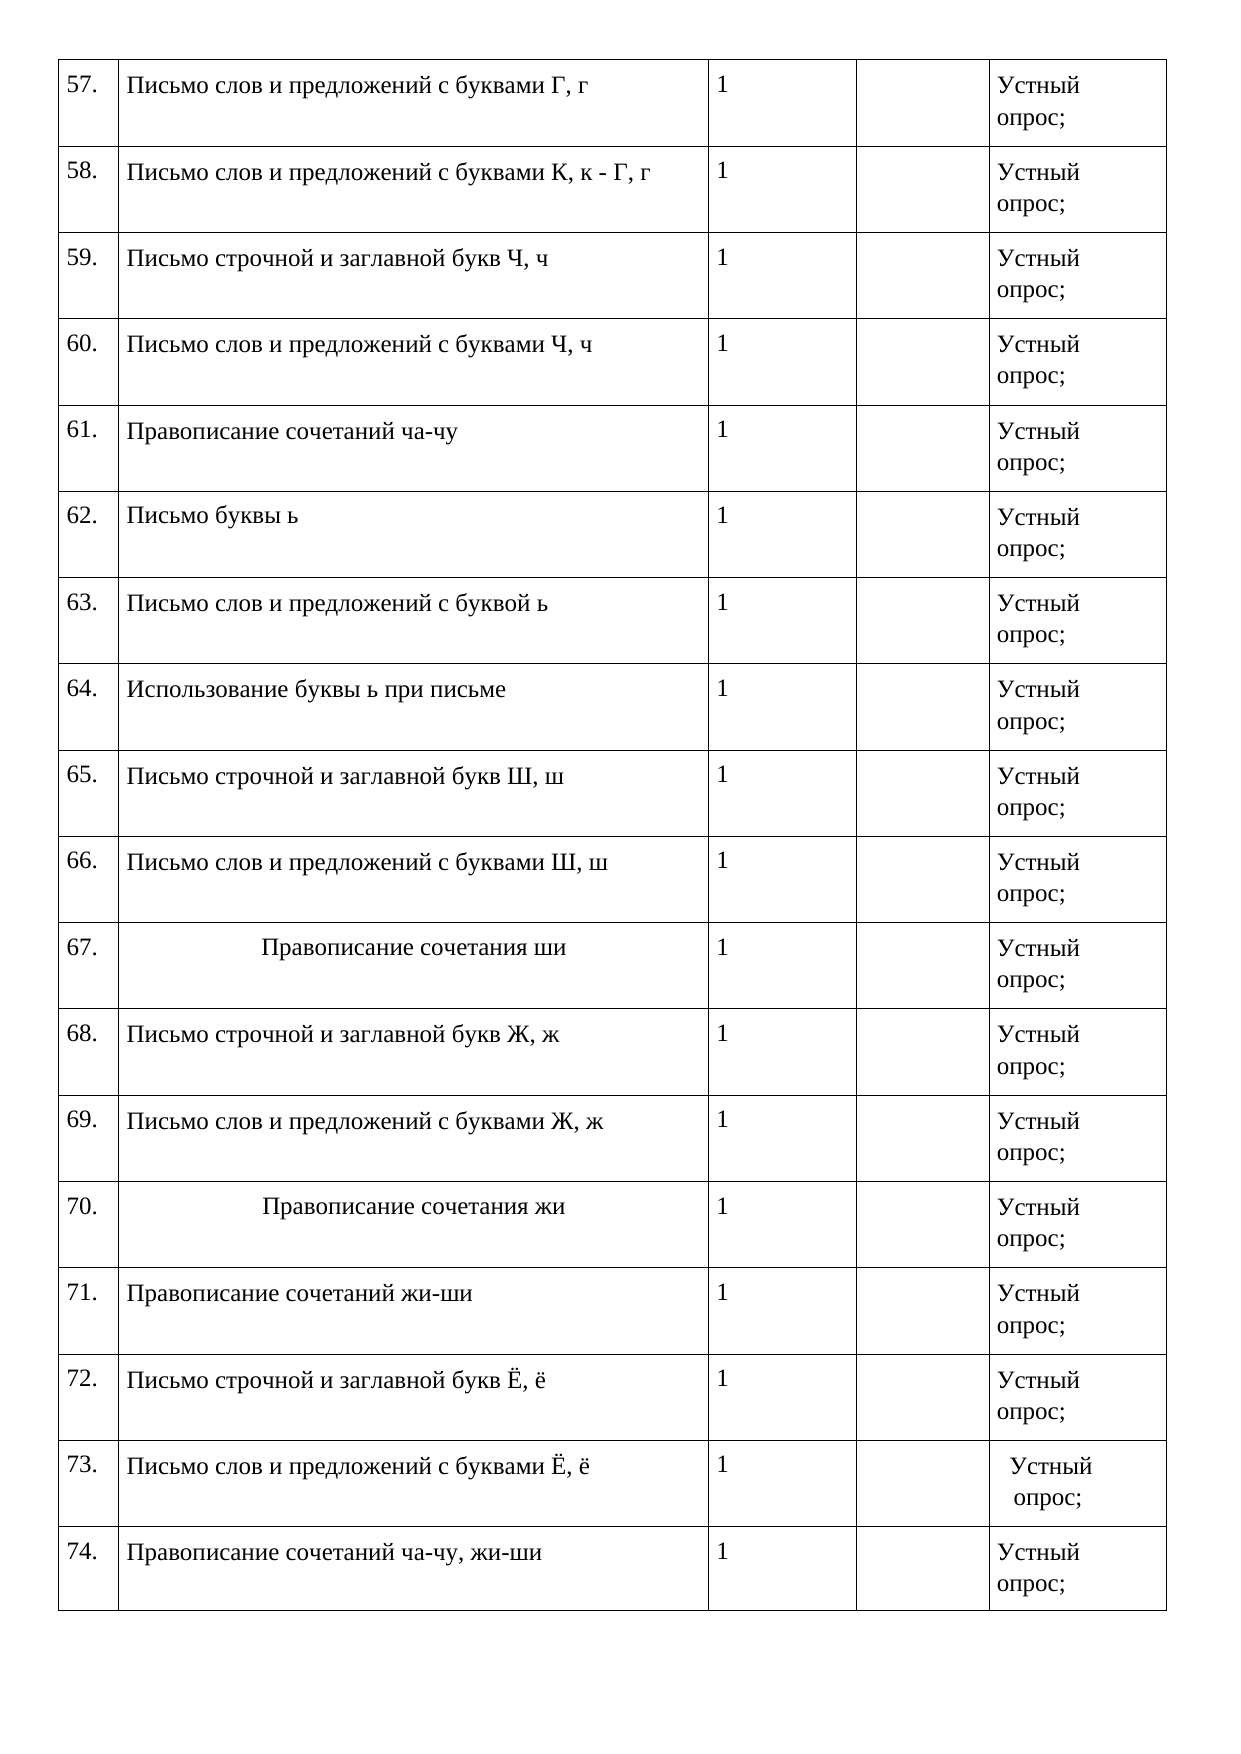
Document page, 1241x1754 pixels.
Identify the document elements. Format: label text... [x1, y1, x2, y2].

table_cell Устный опрос; [990, 319, 1166, 404]
table_cell [857, 492, 989, 577]
table_cell [857, 1009, 989, 1094]
table_cell [857, 1096, 989, 1181]
table_cell Устный опрос; [990, 578, 1166, 663]
table_cell Устный опрос; [990, 492, 1166, 577]
table_cell [857, 233, 989, 318]
table_cell 1 [709, 1096, 856, 1181]
table_cell Письмо строчной и заглавной букв Ё, ё [119, 1355, 708, 1440]
table_cell 1 [709, 578, 856, 663]
table_cell Письмо буквы ь [119, 492, 708, 577]
table_cell 1 [709, 233, 856, 318]
table_cell [857, 1441, 989, 1526]
table_cell 1 [709, 1441, 856, 1526]
table_cell 62. [59, 492, 118, 577]
table_cell [857, 1527, 989, 1610]
table_cell 68. [59, 1009, 118, 1094]
table_header 1 [709, 60, 856, 146]
table_cell 1 [709, 1355, 856, 1440]
table_cell 1 [709, 664, 856, 749]
table_cell Устный опрос; [990, 837, 1166, 922]
table_cell Устный опрос; [990, 147, 1166, 232]
table_cell [857, 837, 989, 922]
table_cell 73. [59, 1441, 118, 1526]
table_cell Устный опрос; [990, 664, 1166, 749]
table_cell 66. [59, 837, 118, 922]
table_cell 1 [709, 837, 856, 922]
table_cell Использование буквы ь при письме [119, 664, 708, 749]
table_header Устный опрос; [990, 60, 1166, 146]
table_cell Письмо строчной и заглавной букв Ч, ч [119, 233, 708, 318]
table_cell Правописание сочетания жи [119, 1182, 708, 1267]
table_cell 1 [709, 147, 856, 232]
table_cell 1 [709, 1527, 856, 1610]
table_cell Устный опрос; [990, 923, 1166, 1008]
table_cell 1 [709, 1268, 856, 1353]
table_cell Письмо слов и предложений с буквами Ш, ш [119, 837, 708, 922]
table_cell 1 [709, 751, 856, 836]
table_cell 60. [59, 319, 118, 404]
table_cell Устный опрос; [990, 406, 1166, 491]
table_cell Устный опрос; [990, 1355, 1166, 1440]
table_cell 1 [709, 492, 856, 577]
table_cell 1 [709, 319, 856, 404]
table_cell Правописание сочетания ши [119, 923, 708, 1008]
table_cell Устный опрос; [990, 751, 1166, 836]
table_cell 1 [709, 1182, 856, 1267]
table_cell Устный опрос; [990, 1009, 1166, 1094]
table_cell 64. [59, 664, 118, 749]
table_cell 1 [709, 406, 856, 491]
table_cell Устный опрос; [990, 1096, 1166, 1181]
table_cell Письмо слов и предложений с буквами Ж, ж [119, 1096, 708, 1181]
table_cell 71. [59, 1268, 118, 1353]
table_cell 1 [709, 923, 856, 1008]
table_cell [857, 147, 989, 232]
table_cell Письмо слов и предложений с буквами К, к - Г, г [119, 147, 708, 232]
table_cell Устный опрос; [990, 1441, 1166, 1526]
table_cell Письмо строчной и заглавной букв Ж, ж [119, 1009, 708, 1094]
table_cell Устный опрос; [990, 1268, 1166, 1353]
table_cell [857, 664, 989, 749]
table_cell 72. [59, 1355, 118, 1440]
table_cell [857, 406, 989, 491]
table_header Письмо слов и предложений с буквами Г, г [119, 60, 708, 146]
table_cell Устный опрос; [990, 1527, 1166, 1610]
table_cell [857, 751, 989, 836]
table_cell Письмо слов и предложений с буквами Ч, ч [119, 319, 708, 404]
table_cell 59. [59, 233, 118, 318]
table_cell Письмо строчной и заглавной букв Ш, ш [119, 751, 708, 836]
table_cell [857, 923, 989, 1008]
table_cell 58. [59, 147, 118, 232]
table_cell [857, 578, 989, 663]
table_cell 1 [709, 1009, 856, 1094]
table_cell 63. [59, 578, 118, 663]
table_cell Письмо слов и предложений с буквой ь [119, 578, 708, 663]
table_header [857, 60, 989, 146]
table_cell [857, 1355, 989, 1440]
table_cell Письмо слов и предложений с буквами Ё, ё [119, 1441, 708, 1526]
table_cell [857, 1268, 989, 1353]
table_cell [857, 1182, 989, 1267]
table_cell 65. [59, 751, 118, 836]
table_cell 69. [59, 1096, 118, 1181]
table_cell [857, 319, 989, 404]
table_cell Правописание cочетаний ча-чу [119, 406, 708, 491]
table_cell Устный опрос; [990, 233, 1166, 318]
table_cell 74. [59, 1527, 118, 1610]
table_cell Правописание сочетаний жи-ши [119, 1268, 708, 1353]
table_cell 67. [59, 923, 118, 1008]
table_header 57. [59, 60, 118, 146]
table_cell 70. [59, 1182, 118, 1267]
table_cell Устный опрос; [990, 1182, 1166, 1267]
table_cell 61. [59, 406, 118, 491]
table_cell Правописание сочетаний ча-чу, жи-ши [119, 1527, 708, 1610]
